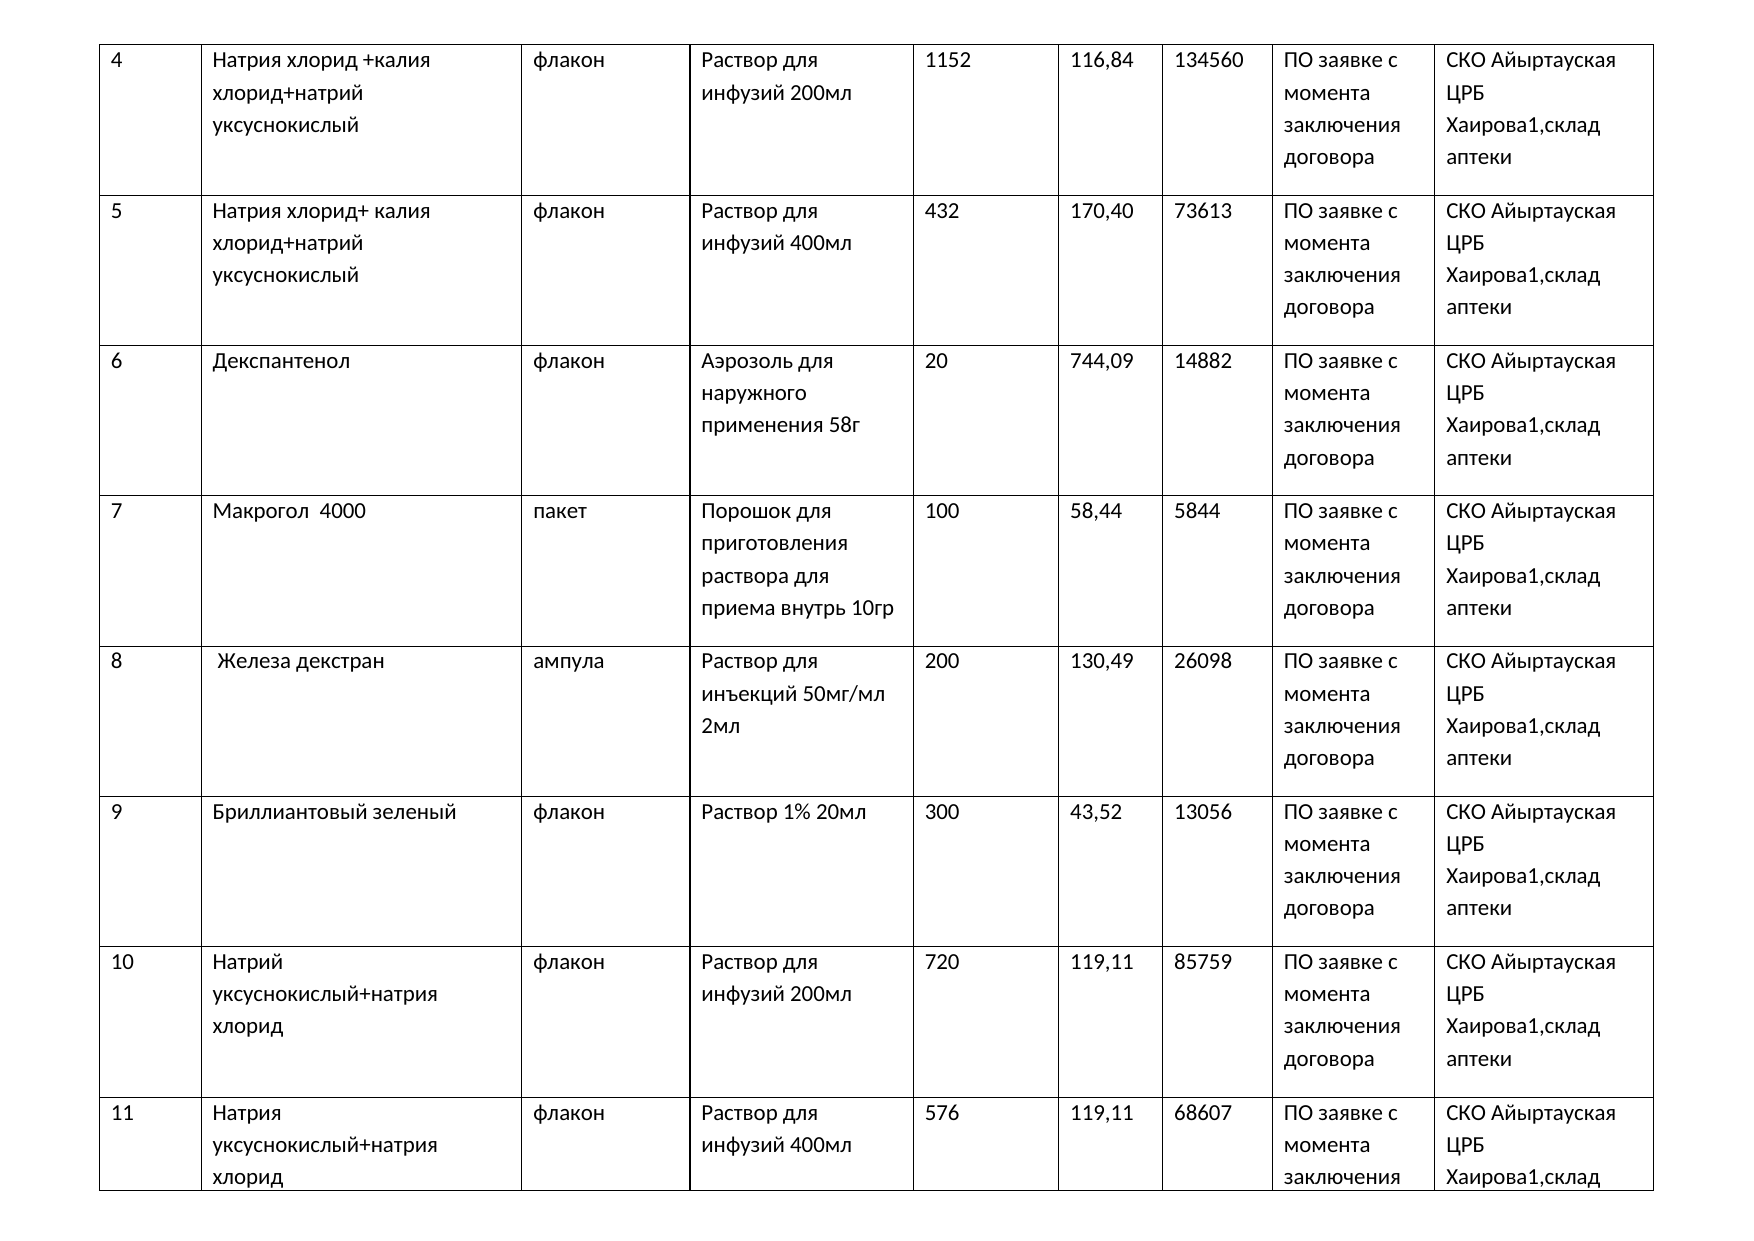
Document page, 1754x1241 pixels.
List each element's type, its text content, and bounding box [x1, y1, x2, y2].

table_cell ПО заявке с момента заключения договора [1273, 647, 1434, 796]
table_cell 68607 [1163, 1098, 1272, 1190]
table_cell 432 [914, 196, 1058, 345]
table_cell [202, 1098, 521, 1190]
table_cell флакон [522, 1098, 689, 1190]
table_cell 5844 [1163, 496, 1272, 646]
table_cell СКО Айыртауская ЦРБ Хаирова1,склад аптеки [1435, 647, 1653, 796]
table_cell СКО Айыртауская ЦРБ Хаирова1,склад аптеки [1435, 346, 1653, 495]
table_cell флакон [522, 947, 689, 1097]
table_cell 744,09 [1059, 346, 1162, 495]
table_cell 130,49 [1059, 647, 1162, 796]
table_cell 58,44 [1059, 496, 1162, 646]
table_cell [1435, 1098, 1653, 1190]
table_cell 119,11 [1059, 947, 1162, 1097]
table_cell пакет [522, 496, 689, 646]
table_cell 576 [914, 1098, 1058, 1190]
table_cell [1273, 1098, 1434, 1190]
table_cell 20 [914, 346, 1058, 495]
table_cell 26098 [1163, 647, 1272, 796]
table_cell Натрия хлорид +калия хлорид+натрий уксуснокислый [202, 45, 521, 195]
table_cell СКО Айыртауская ЦРБ Хаирова1,склад аптеки [1435, 196, 1653, 345]
table_cell 85759 [1163, 947, 1272, 1097]
table_cell ПО заявке с момента заключения договора [1273, 797, 1434, 946]
table_cell Натрий уксуснокислый+натрия хлорид [202, 947, 521, 1097]
table_cell 10 [100, 947, 201, 1097]
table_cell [691, 1098, 913, 1190]
table_cell 8 [100, 647, 201, 796]
table_cell флакон [522, 797, 689, 946]
table_cell Раствор для инфузий 200мл [691, 45, 913, 195]
table_cell СКО Айыртауская ЦРБ Хаирова1,склад аптеки [1435, 496, 1653, 646]
table_cell Железа декстран [202, 647, 521, 796]
table_cell ПО заявке с момента заключения договора [1273, 947, 1434, 1097]
table_cell СКО Айыртауская ЦРБ Хаирова1,склад аптеки [1435, 947, 1653, 1097]
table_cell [1273, 45, 1434, 195]
table_cell 720 [914, 947, 1058, 1097]
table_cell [1435, 45, 1653, 195]
table_cell 134560 [1163, 45, 1272, 195]
table_cell флакон [522, 346, 689, 495]
table_cell Раствор для инъекций 50мг/мл 2мл [691, 647, 913, 796]
table_cell ПО заявке с момента заключения договора [1273, 496, 1434, 646]
table_cell СКО Айыртауская ЦРБ Хаирова1,склад аптеки [1435, 797, 1653, 946]
table_cell Декспантенол [202, 346, 521, 495]
table_cell Раствор 1% 20мл [691, 797, 913, 946]
table_cell 14882 [1163, 346, 1272, 495]
table_cell 5 [100, 196, 201, 345]
table_cell 4 [100, 45, 201, 195]
table_cell 200 [914, 647, 1058, 796]
table_cell ПО заявке с момента заключения договора [1273, 196, 1434, 345]
table_cell 9 [100, 797, 201, 946]
table_cell Бриллиантовый зеленый [202, 797, 521, 946]
table_cell 170,40 [1059, 196, 1162, 345]
table_cell Порошок для приготовления раствора для приема внутрь 10гр [691, 496, 913, 646]
table_cell 7 [100, 496, 201, 646]
table_cell 119,11 [1059, 1098, 1162, 1190]
table_cell флакон [522, 45, 689, 195]
table_cell 11 [100, 1098, 201, 1190]
table_cell 13056 [1163, 797, 1272, 946]
table_cell Раствор для инфузий 400мл [691, 196, 913, 345]
table_cell Макрогол 4000 [202, 496, 521, 646]
table_cell Натрия хлорид+ калия хлорид+натрий уксуснокислый [202, 196, 521, 345]
table_cell ампула [522, 647, 689, 796]
table_cell Аэрозоль для наружного применения 58г [691, 346, 913, 495]
table_cell 100 [914, 496, 1058, 646]
table_cell 6 [100, 346, 201, 495]
table_cell 300 [914, 797, 1058, 946]
table_cell 43,52 [1059, 797, 1162, 946]
table_cell ПО заявке с момента заключения договора [1273, 346, 1434, 495]
table_cell Раствор для инфузий 200мл [691, 947, 913, 1097]
table_cell флакон [522, 196, 689, 345]
table_cell 116,84 [1059, 45, 1162, 195]
table_cell 1152 [914, 45, 1058, 195]
table_cell 73613 [1163, 196, 1272, 345]
